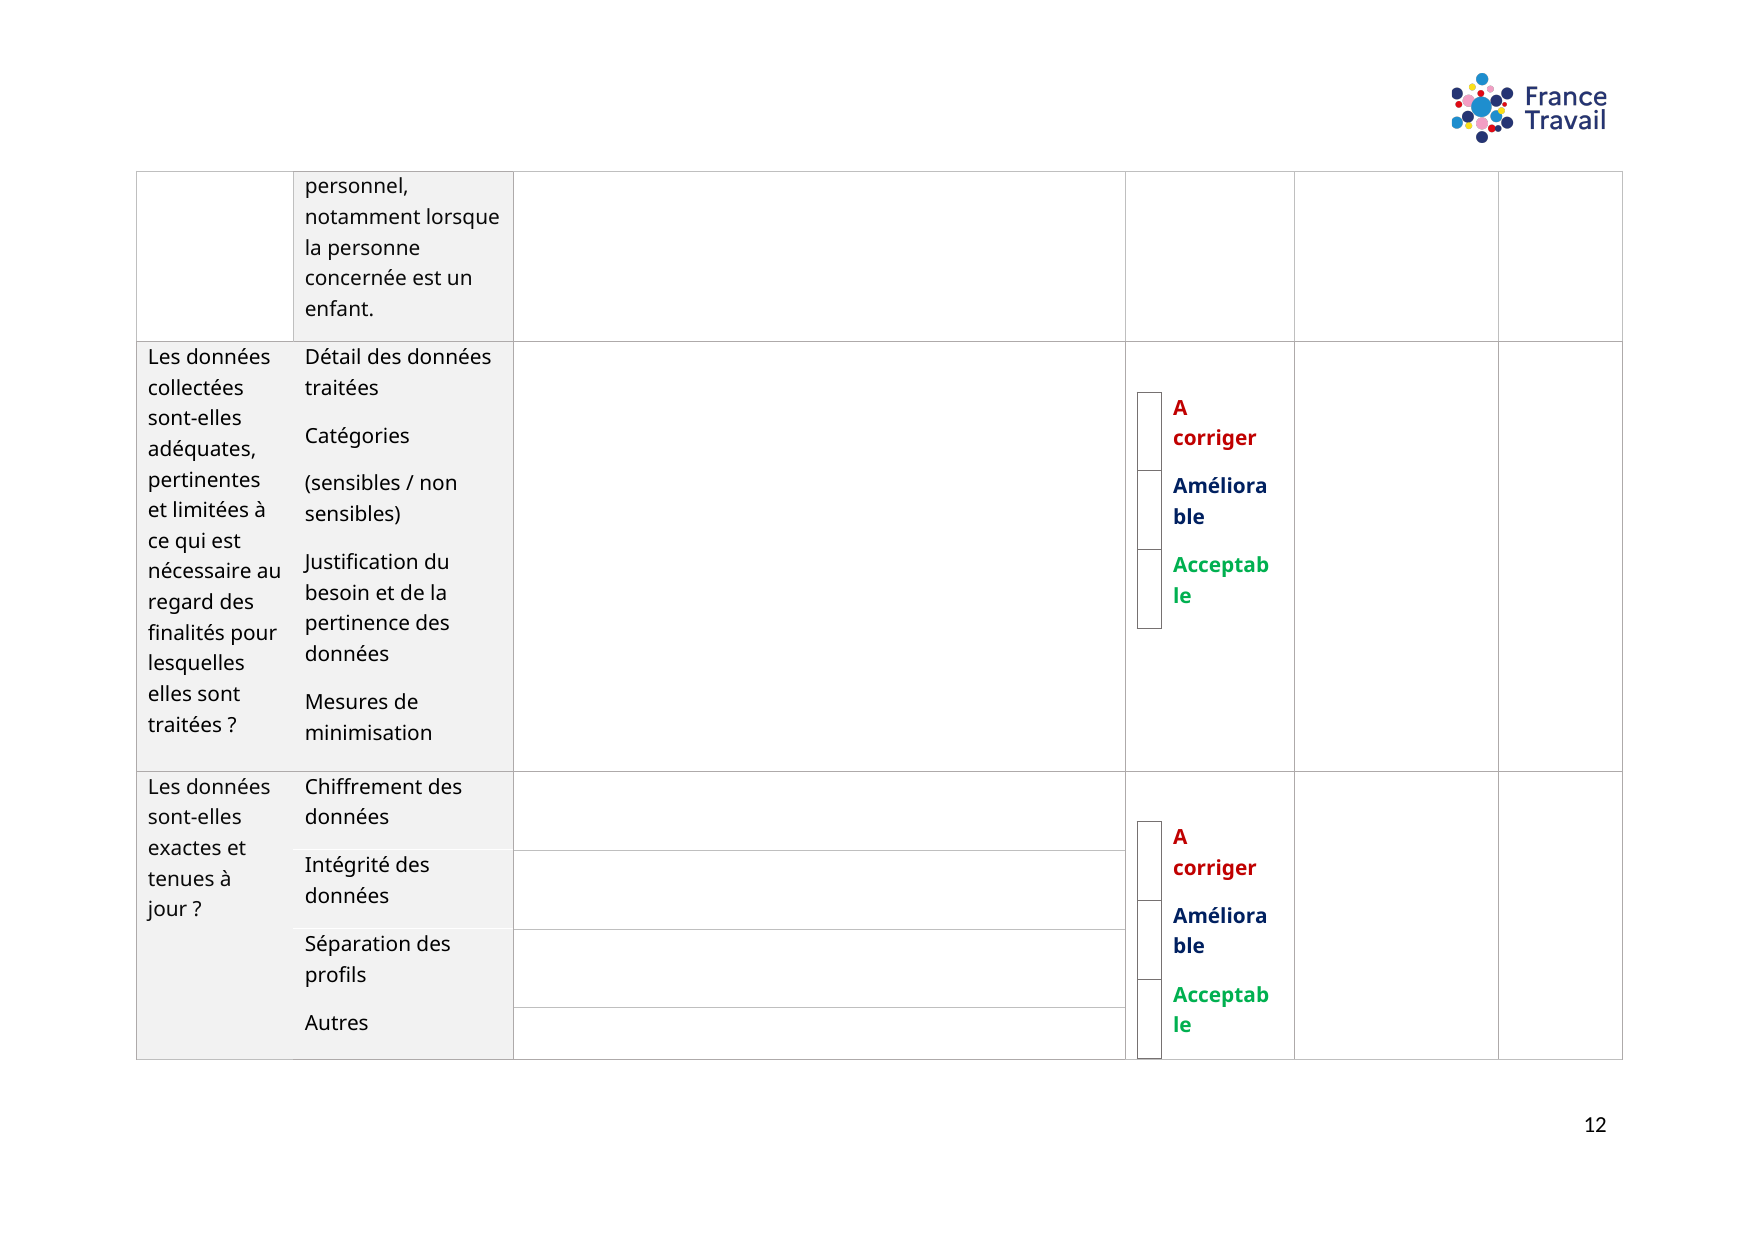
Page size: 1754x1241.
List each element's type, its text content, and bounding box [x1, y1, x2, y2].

table_cell [1126, 342, 1294, 771]
table_cell Séparation des profils [293, 929, 513, 1007]
table_cell Détail des données traitées [293, 342, 513, 420]
table_cell Les données sont-elles exactes et tenues à jour ? [137, 772, 293, 1059]
table_cell [1295, 342, 1498, 771]
table_cell Catégories (sensibles / non sensibles) [293, 420, 513, 546]
table_cell [1126, 772, 1294, 1059]
table_cell [514, 342, 1125, 771]
table_cell [514, 851, 1125, 928]
table_cell Chiffrement des données [293, 772, 513, 849]
table_cell Mesures de minimisation [293, 686, 513, 771]
table_cell Intégrité des données [293, 850, 513, 928]
table_cell [1499, 342, 1622, 771]
table_cell [514, 172, 1125, 341]
table_cell Les données collectées sont-elles adéquates, pertinentes et limitées à ce qui est nécessaire au regard des finalités pour lesquelles elles sont traitées ? [137, 342, 293, 771]
table_cell [514, 930, 1125, 1007]
table_cell [1295, 772, 1498, 1059]
table_cell [514, 1008, 1125, 1059]
table_cell Autres [293, 1007, 513, 1059]
table_cell Justification du besoin et de la pertinence des données [293, 546, 513, 686]
table_cell [514, 772, 1125, 849]
picture [1451, 73, 1607, 143]
table_cell [1499, 772, 1622, 1059]
